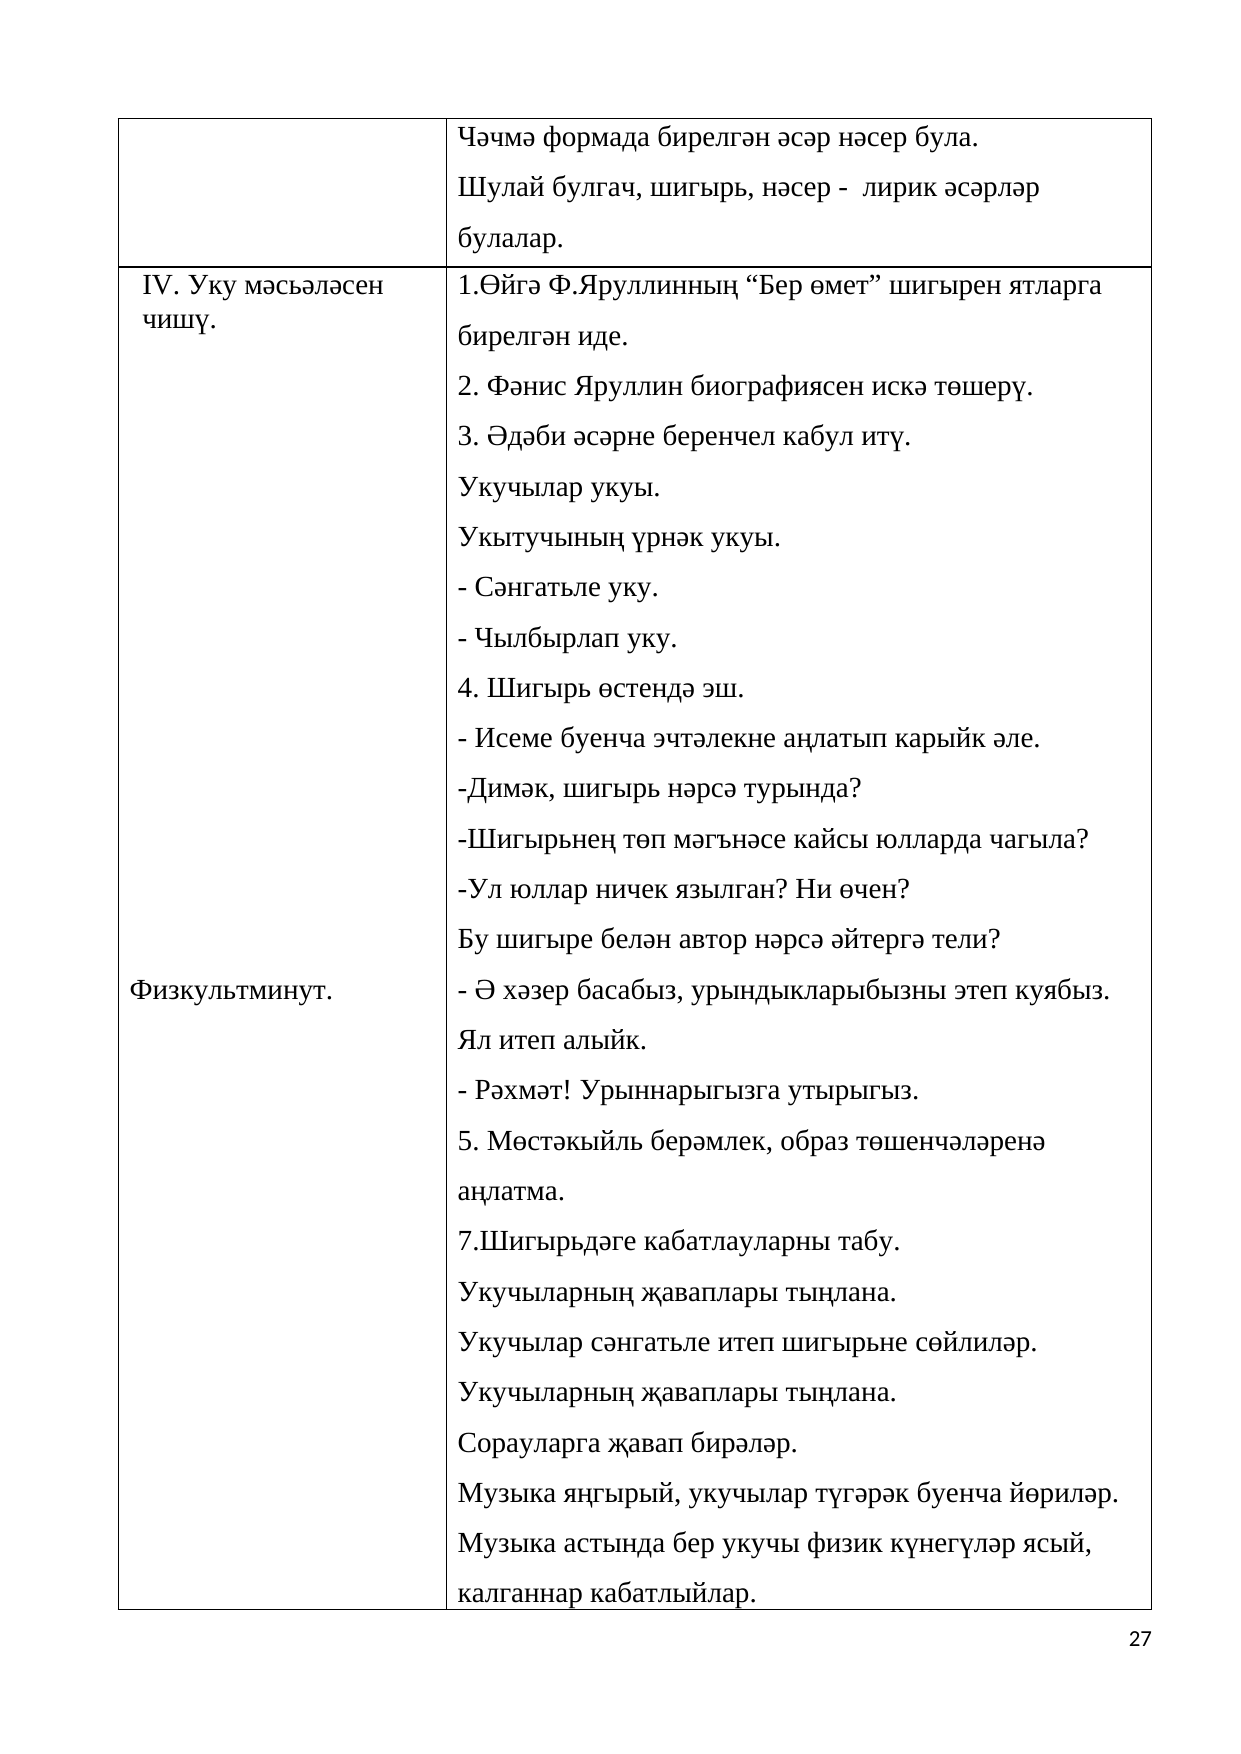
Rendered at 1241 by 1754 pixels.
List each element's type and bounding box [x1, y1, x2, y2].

table_cell [447, 119, 1151, 266]
table_cell [119, 119, 446, 266]
table_cell [119, 268, 446, 1609]
table_cell [447, 268, 1151, 1609]
